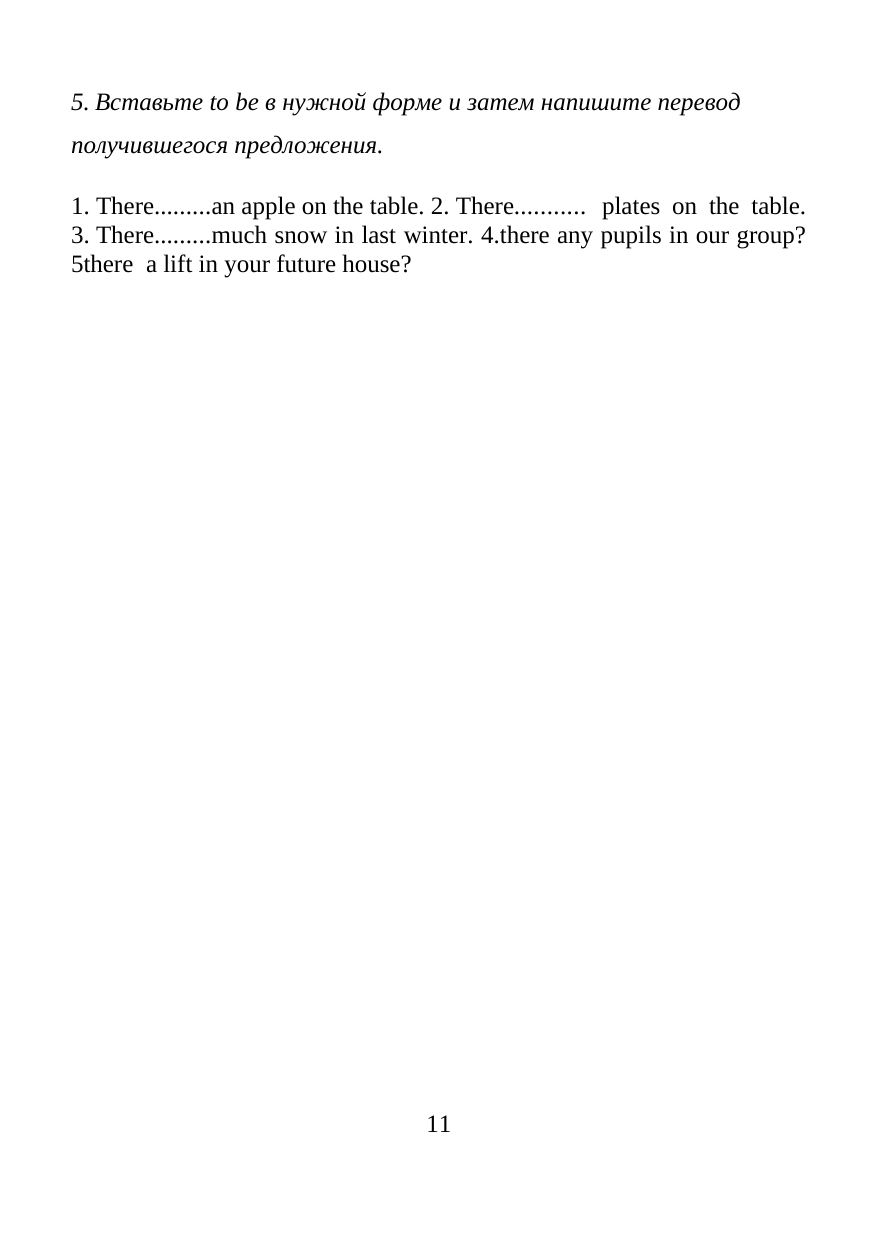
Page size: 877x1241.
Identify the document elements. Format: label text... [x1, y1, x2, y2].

text 1. There an apple on the table. 2. There plates on the table. 3. There much snow in last winter. 4.there any pupils in our group? 5there a lift in your future house? [71, 191, 806, 277]
list Вставьте to be в нужной форме и затем напишите перевод получившегося предложения. [71, 77, 806, 162]
